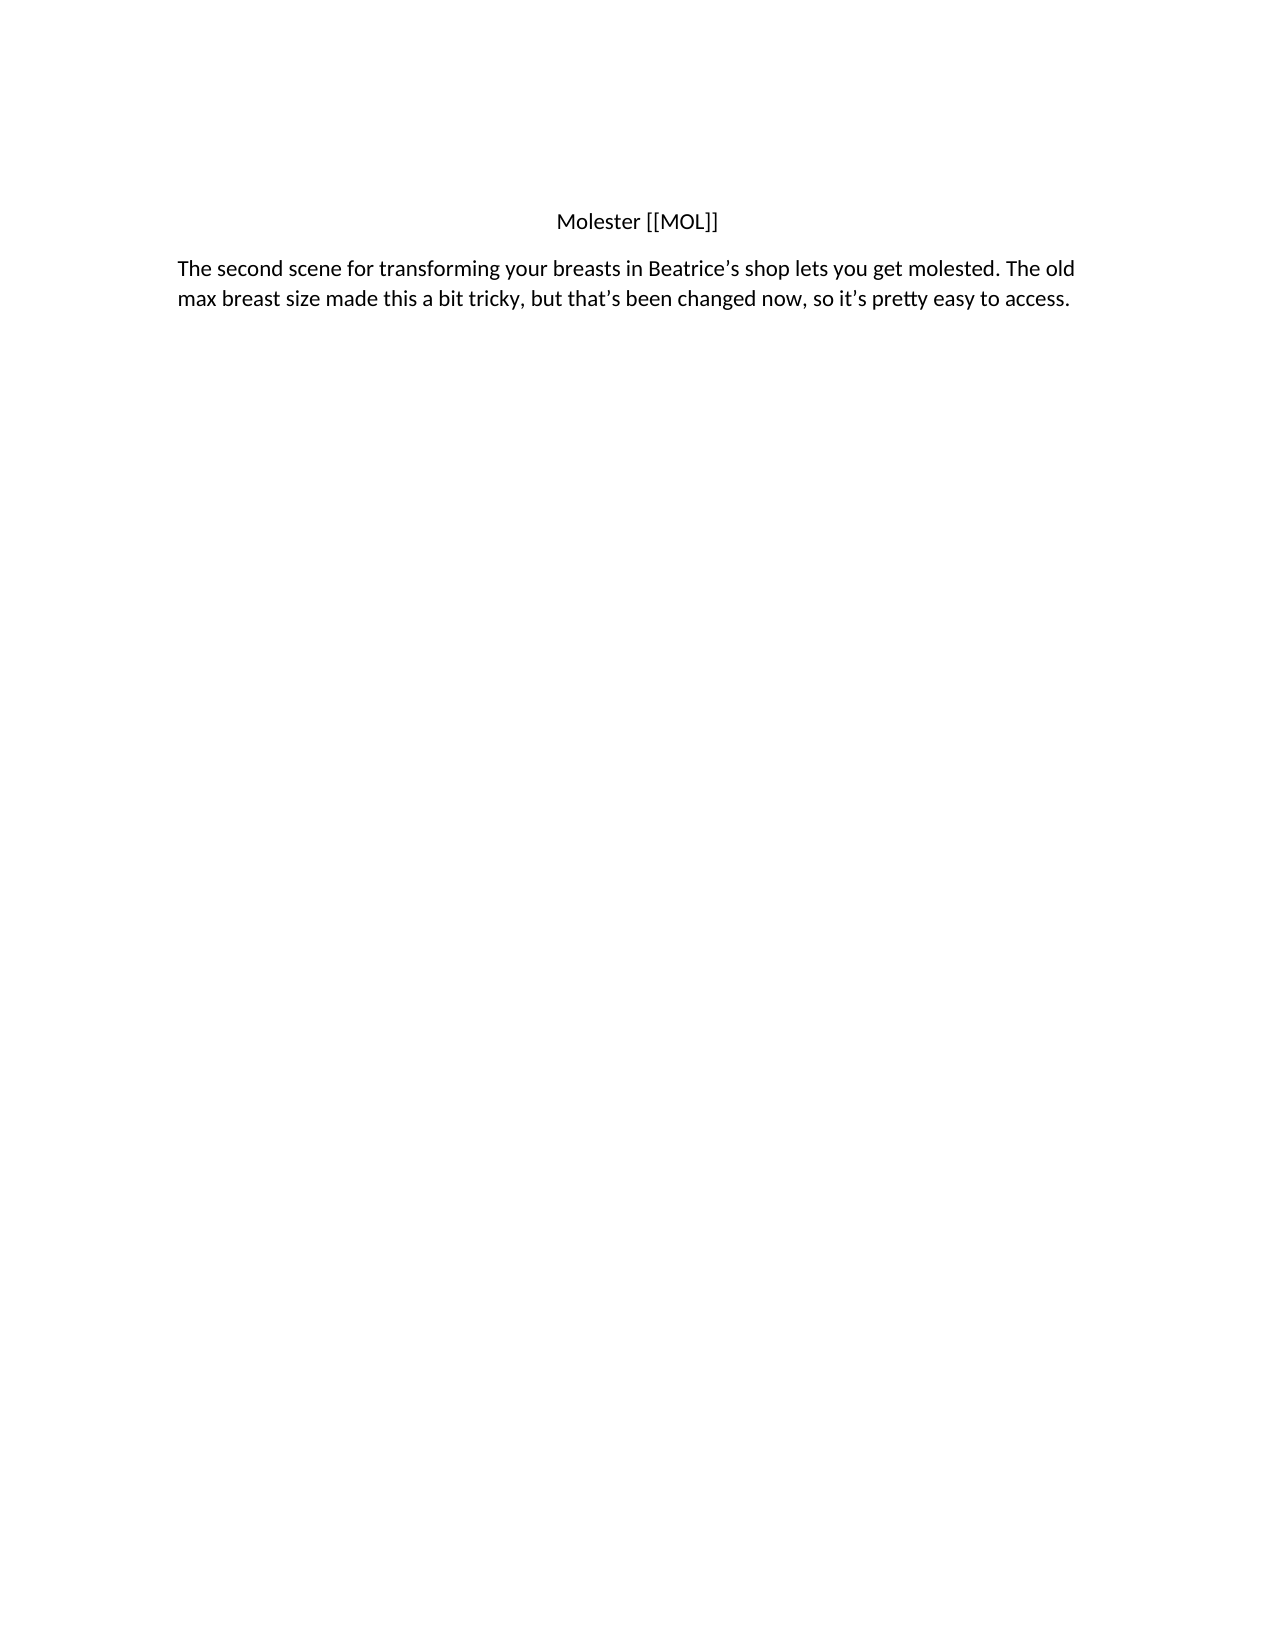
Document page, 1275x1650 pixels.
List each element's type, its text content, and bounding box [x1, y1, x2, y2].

text The second scene for transforming your breasts in Beatrice’s shop lets you get molested. The old max breast size made this a bit tricky, but that’s been changed now, so it’s pretty easy to access. [177, 254, 1098, 312]
text Molester [[MOL]] [177, 207, 1098, 235]
